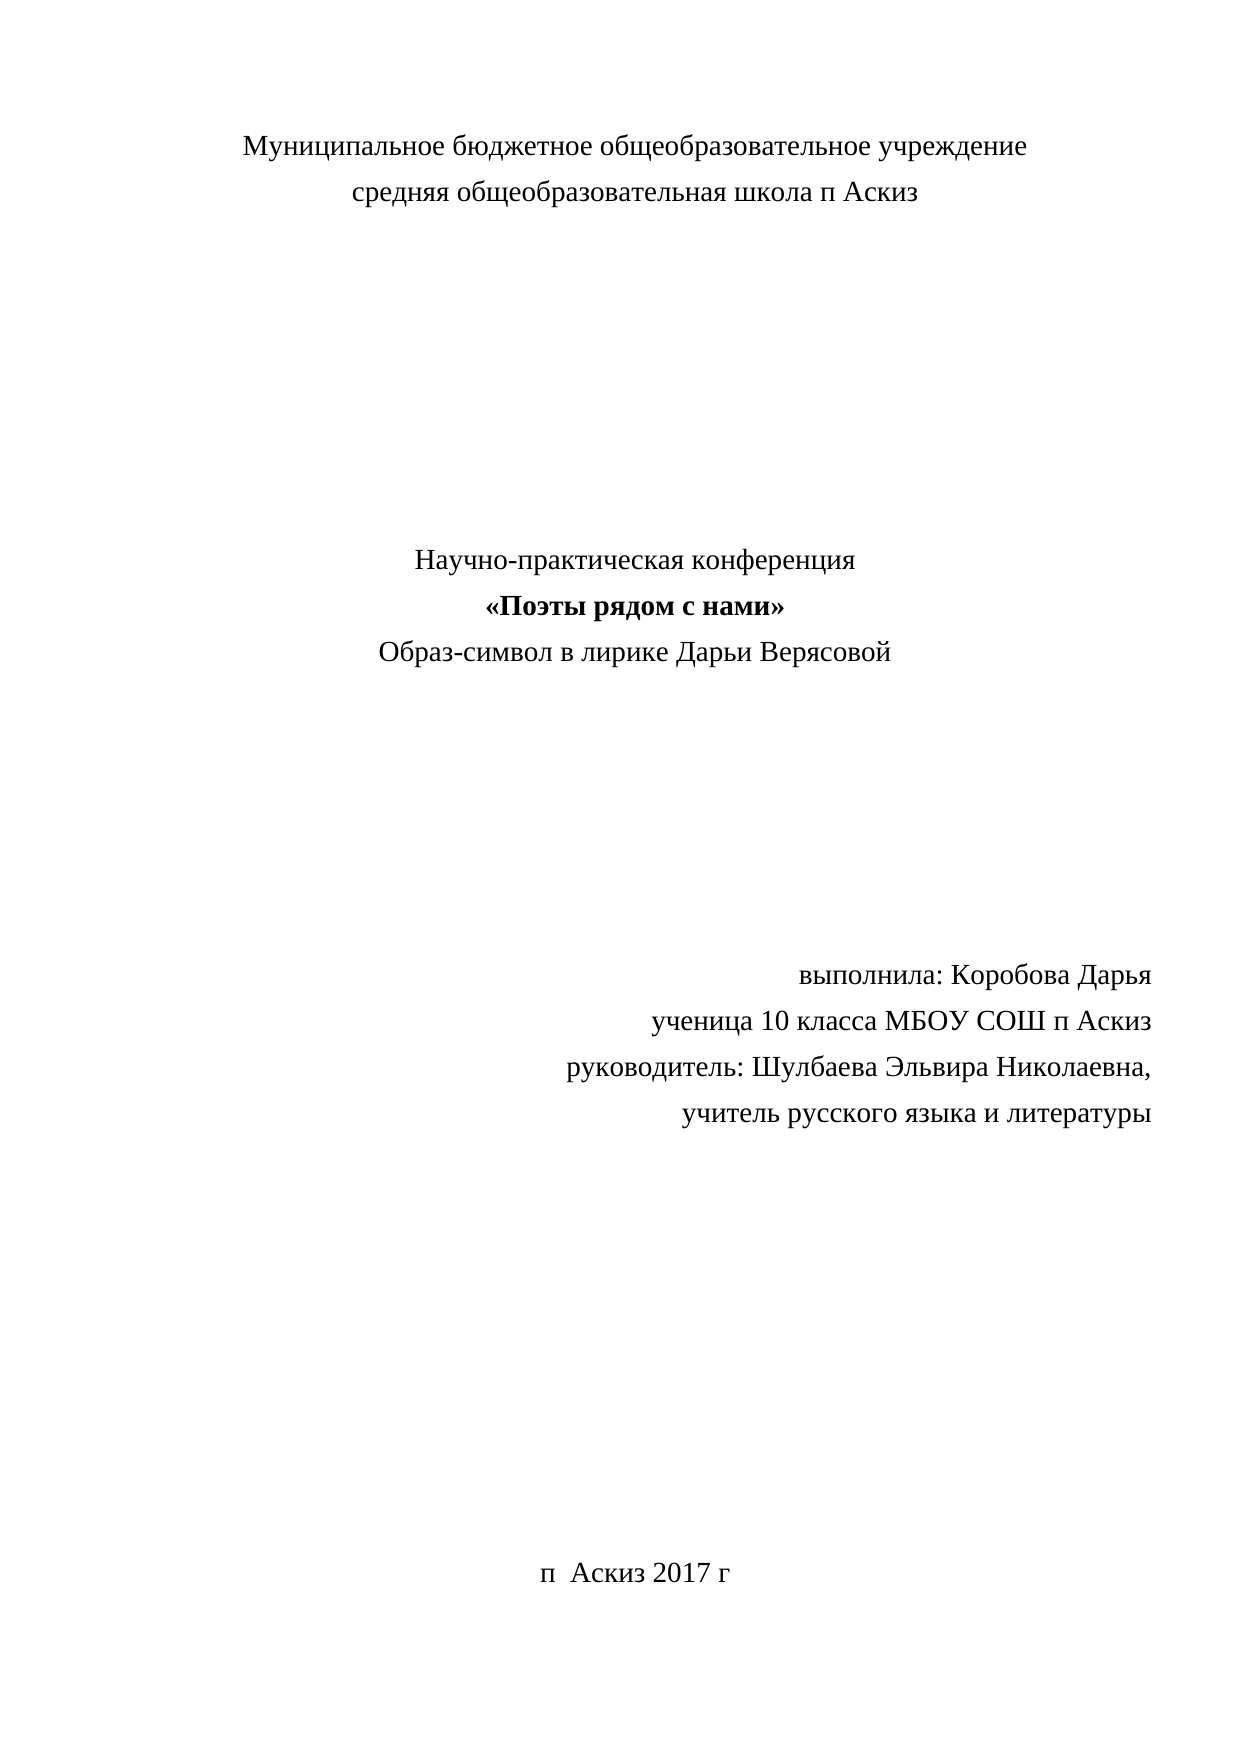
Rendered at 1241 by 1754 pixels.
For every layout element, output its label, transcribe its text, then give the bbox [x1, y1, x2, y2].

text Образ-символ в лирике Дарьи Верясовой [118, 634, 1152, 668]
text учитель русского языка и литературы [118, 1095, 1152, 1128]
text Муниципальное бюджетное общеобразовательное учреждение [118, 128, 1152, 162]
text руководитель: Шулбаева Эльвира Николаевна, [118, 1049, 1152, 1082]
text «Поэты рядом с нами» [118, 588, 1152, 622]
text выполнила: Коробова Дарья [118, 957, 1152, 990]
text ученица 10 класса МБОУ СОШ п Аскиз [118, 1003, 1152, 1036]
text средняя общеобразовательная школа п Аскиз [118, 174, 1152, 208]
text Научно-практическая конференция [118, 542, 1152, 576]
text п Аскиз 2017 г [118, 1555, 1152, 1589]
